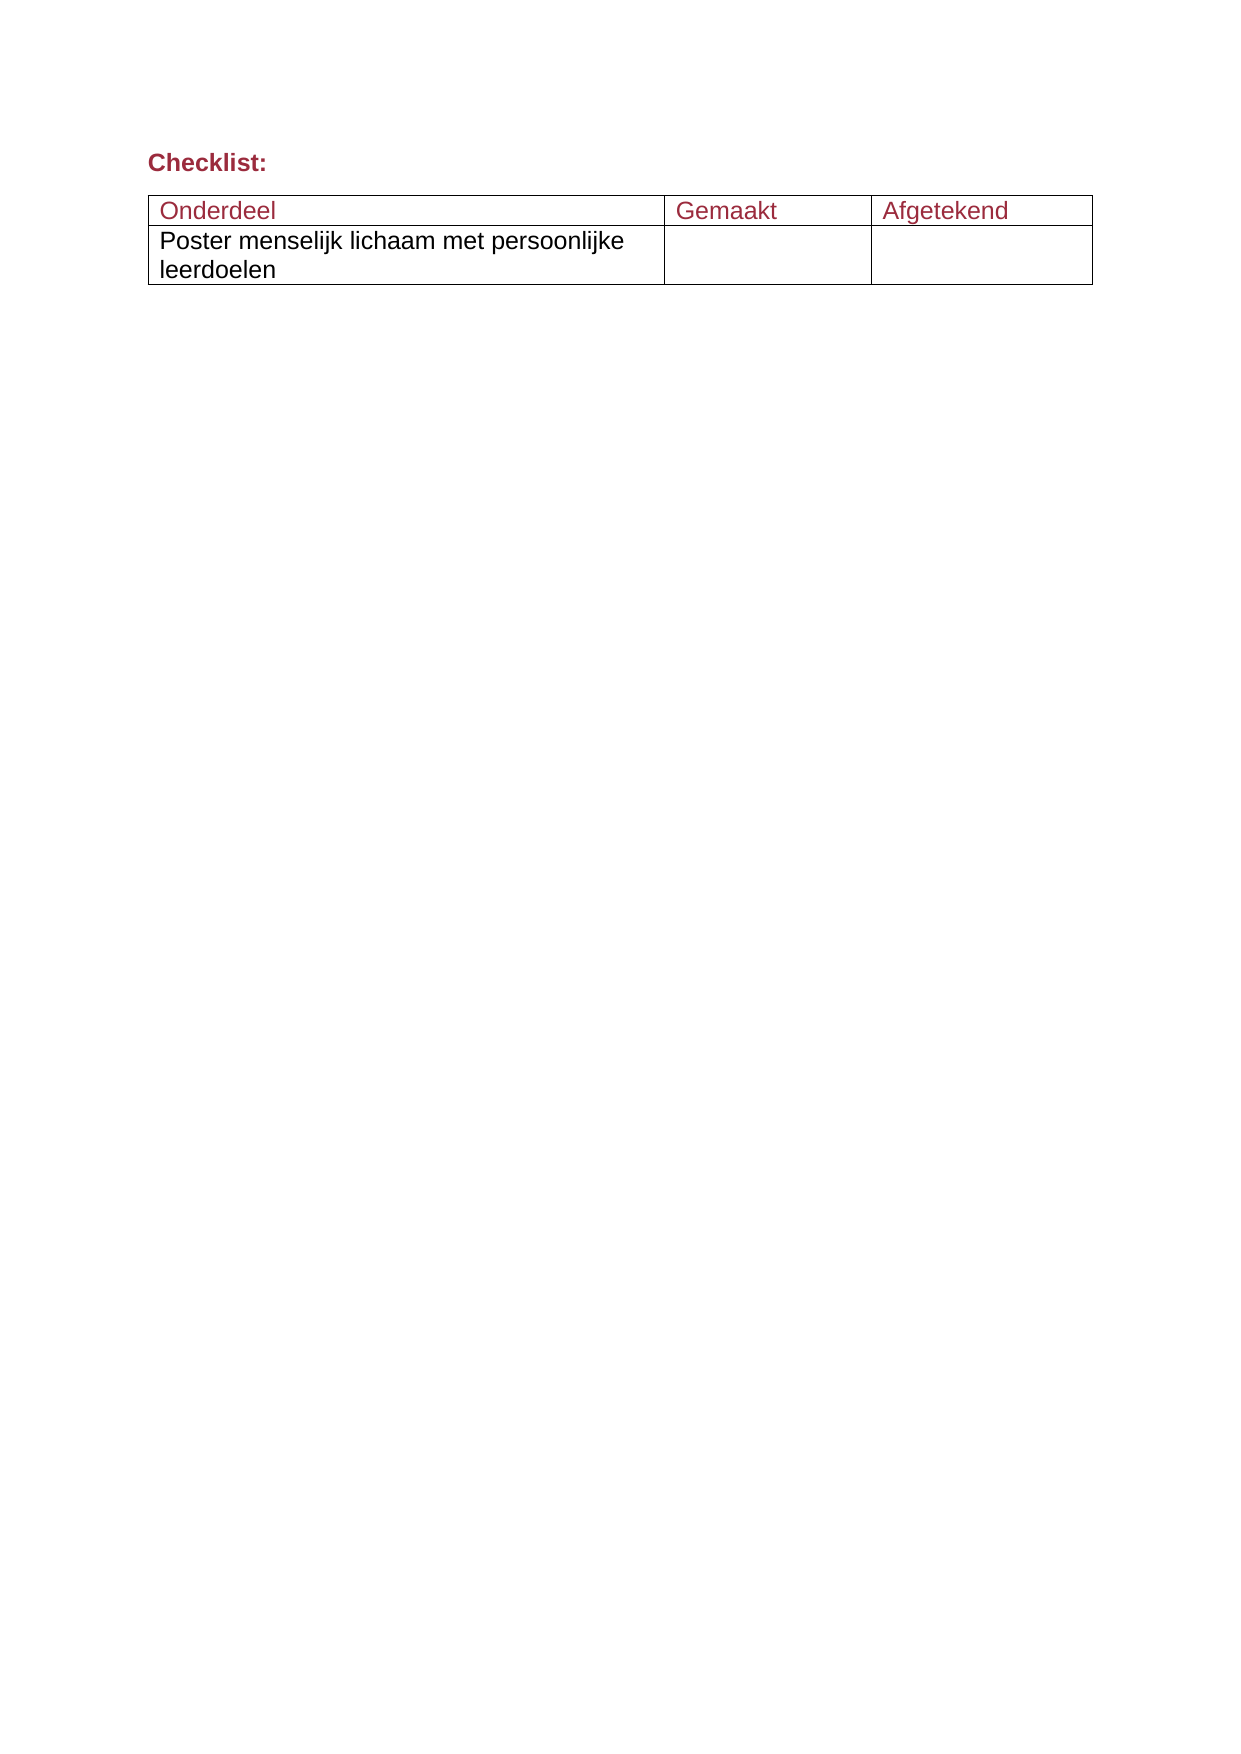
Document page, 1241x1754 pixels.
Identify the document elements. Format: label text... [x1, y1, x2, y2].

table_cell [665, 226, 871, 284]
table_cell Poster menselijk lichaam met persoonlijke leerdoelen [149, 226, 664, 284]
table_header Afgetekend [872, 196, 1092, 225]
table_cell [872, 226, 1092, 284]
text Checklist: [148, 148, 1093, 176]
table_header Gemaakt [665, 196, 871, 225]
table_header Onderdeel [149, 196, 664, 225]
